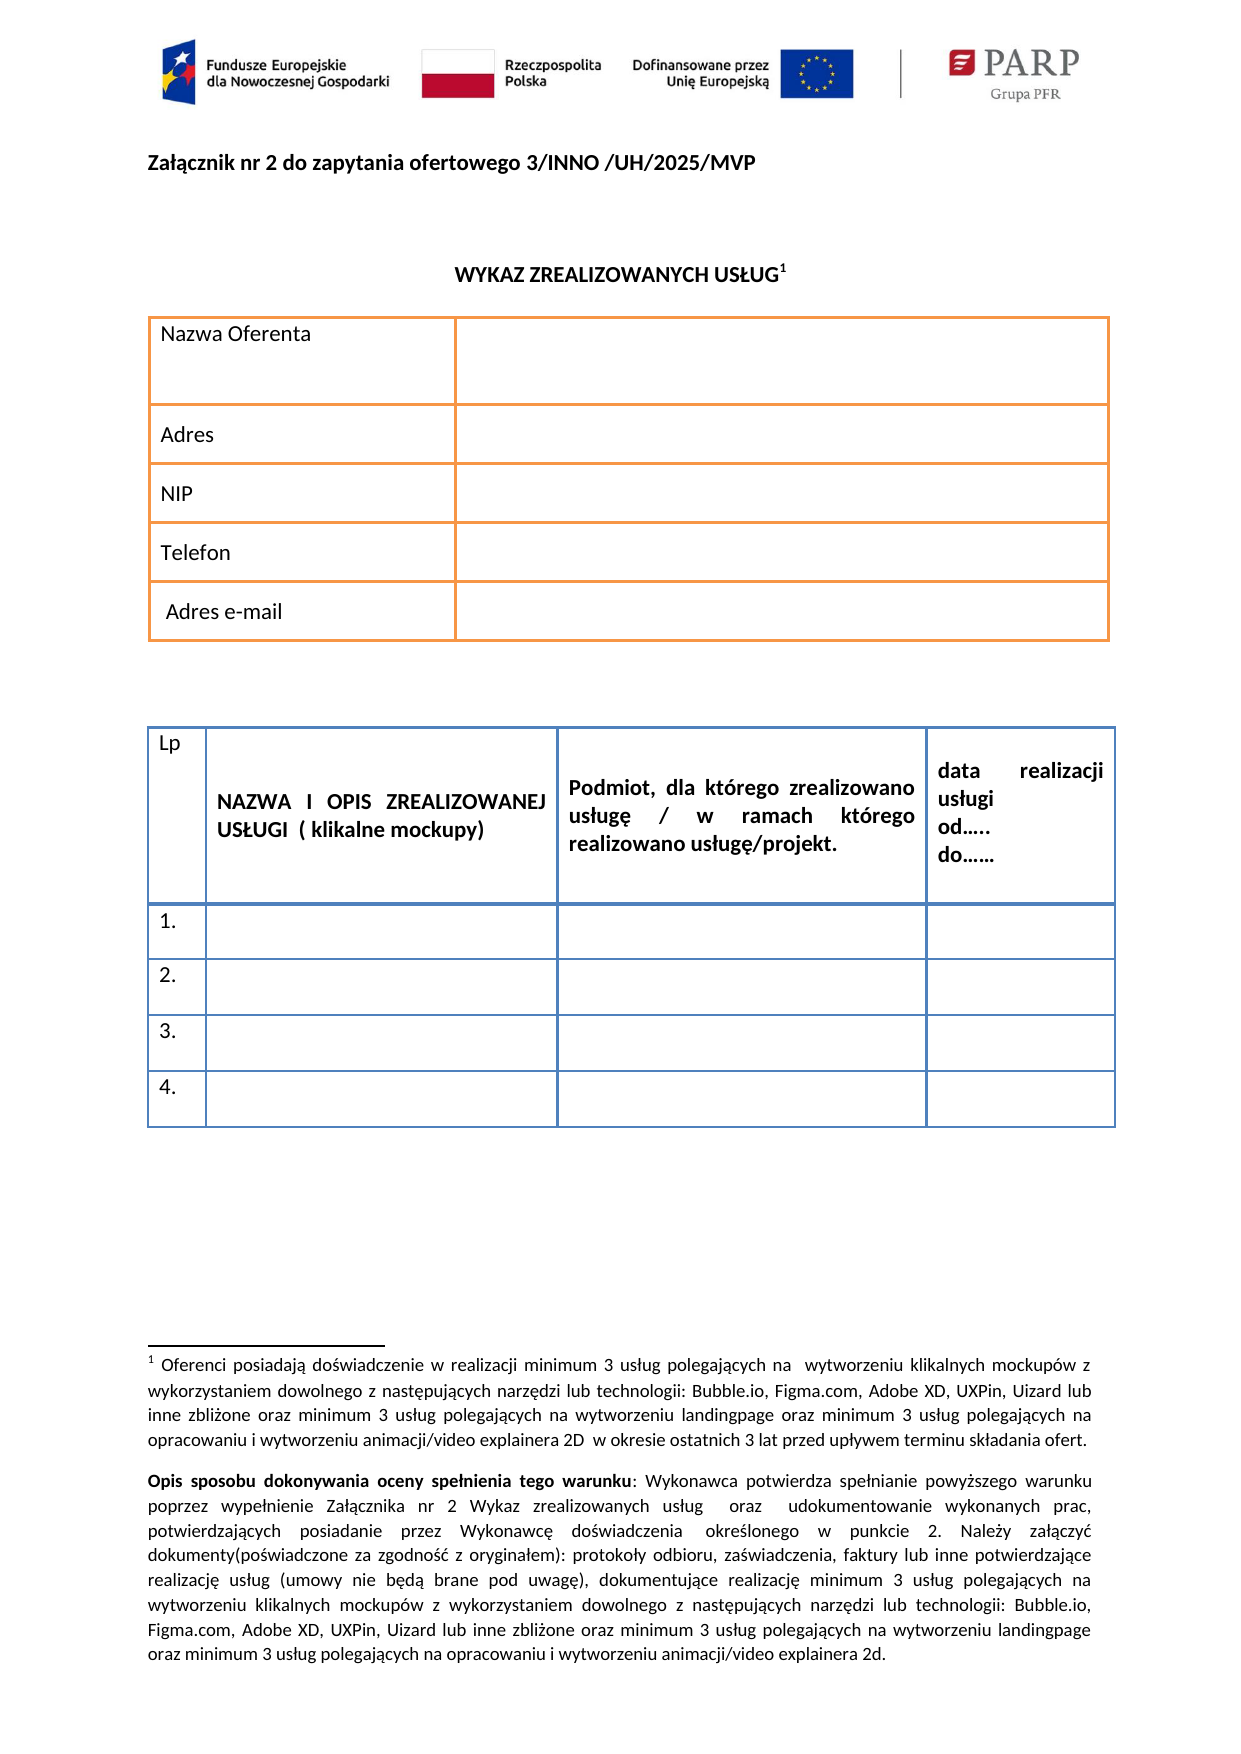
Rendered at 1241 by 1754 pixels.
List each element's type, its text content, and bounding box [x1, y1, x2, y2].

table_cell [928, 906, 1114, 958]
table_cell [928, 1016, 1114, 1070]
table_cell [559, 906, 925, 958]
table_cell [559, 960, 925, 1014]
table_cell 2. [149, 960, 205, 1014]
table_cell 3. [149, 1016, 205, 1070]
table_cell [207, 906, 556, 958]
table_header Nazwa Oferenta [151, 319, 454, 403]
table_cell 1. [149, 906, 205, 958]
table_cell [928, 1072, 1114, 1126]
table_cell [457, 524, 1107, 580]
table_header Podmiot, dla którego zrealizowano usługę / w ramach którego realizowano usługę/projekt. [559, 729, 925, 902]
table_cell Telefon [151, 524, 454, 580]
table_header [457, 319, 1107, 403]
table_cell [559, 1072, 925, 1126]
text Załącznik nr 2 do zapytania ofertowego 3/INNO /UH/2025/MVP [148, 148, 1093, 176]
table_cell [457, 406, 1107, 462]
text WYKAZ ZREALIZOWANYCH USŁUG [148, 260, 1093, 288]
table_cell 4. [149, 1072, 205, 1126]
table_cell [928, 960, 1114, 1014]
table_header NAZWA I OPIS ZREALIZOWANEJ USŁUGI ( klikalne mockupy) [207, 729, 556, 902]
table_header data realizacji usługi od….. do…… [928, 729, 1114, 902]
table_cell [559, 1016, 925, 1070]
table_cell [207, 960, 556, 1014]
table_cell [457, 465, 1107, 521]
table_cell Adres e-mail [151, 583, 454, 639]
table_cell [457, 583, 1107, 639]
table_cell [207, 1072, 556, 1126]
table_cell Adres [151, 406, 454, 462]
table_cell NIP [151, 465, 454, 521]
table_header Lp [149, 729, 205, 902]
table_cell [207, 1016, 556, 1070]
